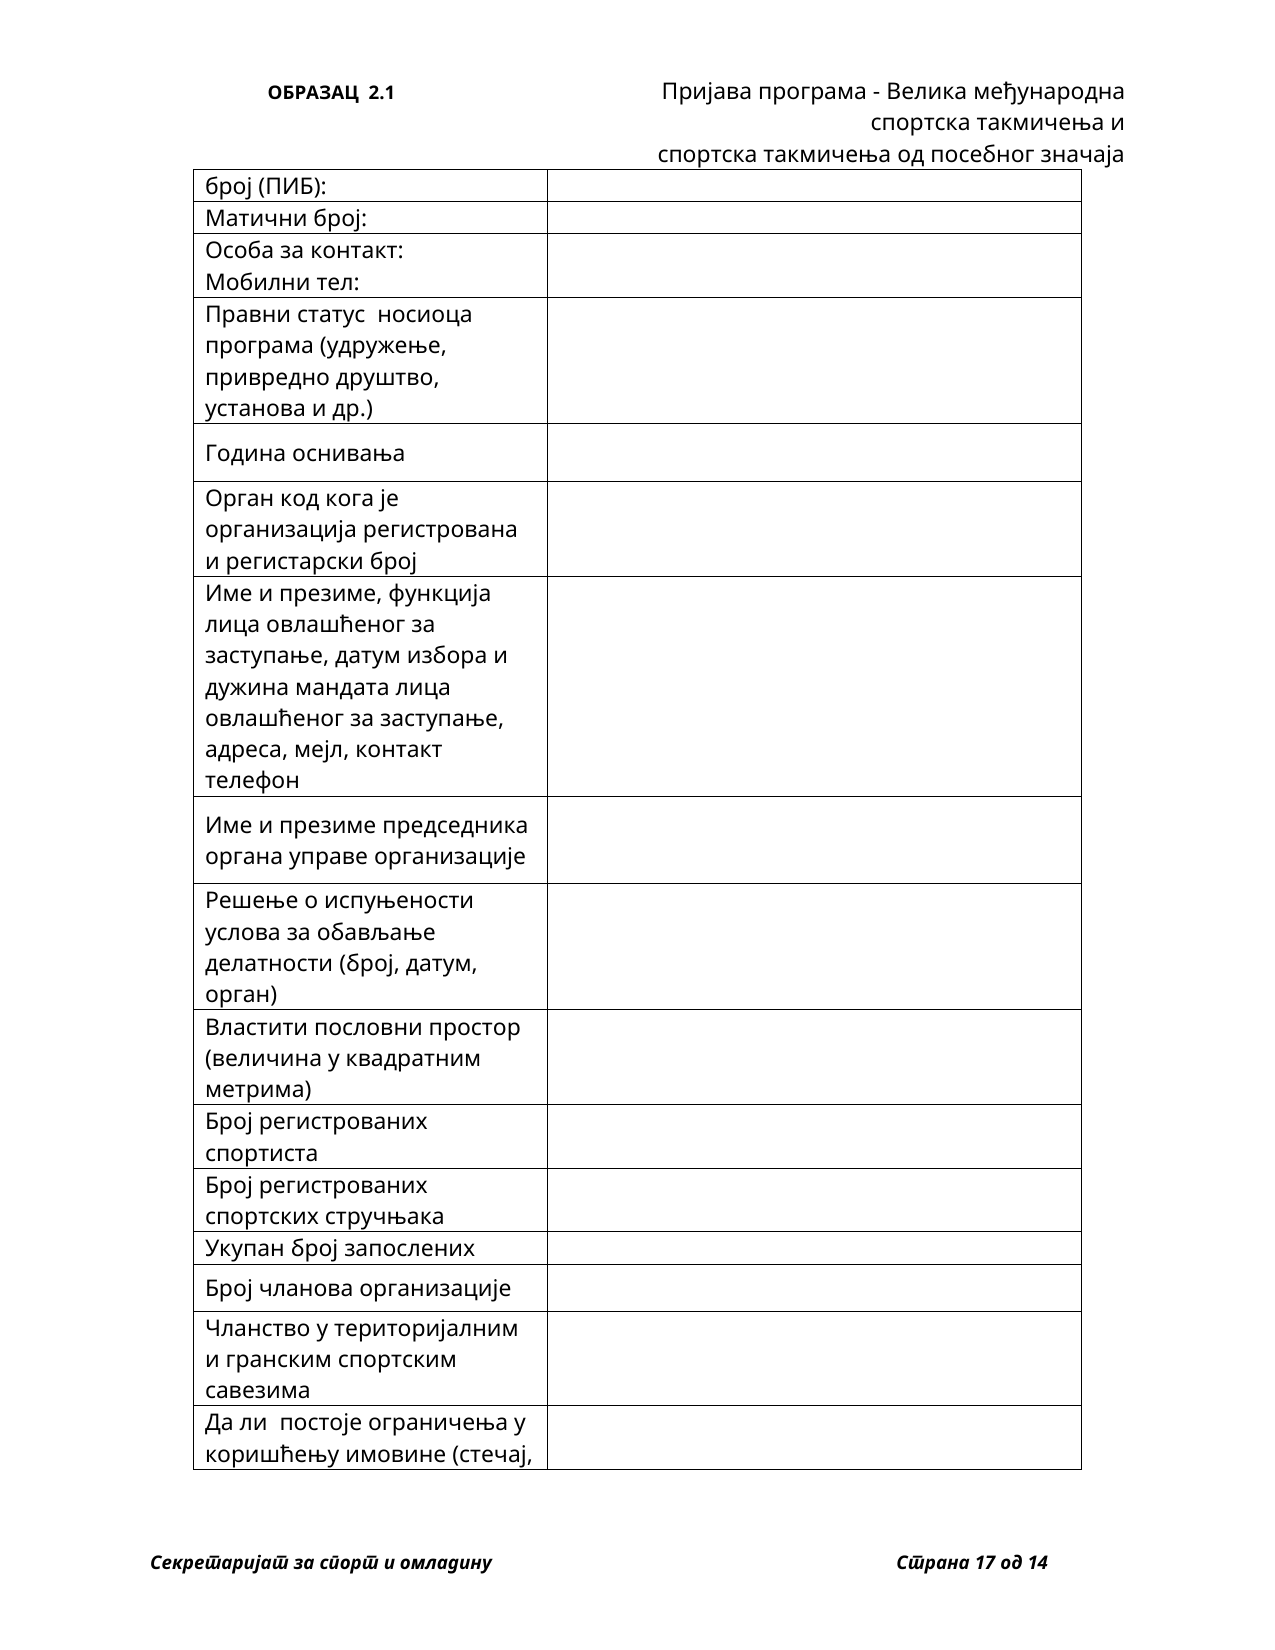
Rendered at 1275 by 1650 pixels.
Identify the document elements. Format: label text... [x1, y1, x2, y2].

table_cell Број чланова организације [194, 1265, 547, 1311]
table_cell [548, 884, 1081, 1009]
table_cell [548, 1010, 1081, 1104]
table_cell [194, 170, 547, 201]
table_cell Број регистрованих спортских стручњака [194, 1169, 547, 1231]
table_cell [548, 1169, 1081, 1231]
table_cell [194, 1406, 547, 1469]
table_cell Укупан број запослених [194, 1232, 547, 1263]
table_cell [548, 577, 1081, 796]
table_cell [548, 298, 1081, 423]
table_cell [548, 1312, 1081, 1405]
table_cell [548, 797, 1081, 883]
table_cell Орган код кога је организација регистрована и регистарски број [194, 482, 547, 576]
table_cell Чланство у територијалним и гранским спортским савезима [194, 1312, 547, 1405]
table_cell [548, 170, 1081, 201]
table_cell [548, 482, 1081, 576]
table_cell Име и презиме, функција лица овлашћеног за заступање, датум избора и дужина мандата лица овлашћеног за заступање, адреса, мејл, контакт телефон [194, 577, 547, 796]
table_cell Година оснивања [194, 424, 547, 481]
table_cell [548, 1406, 1081, 1469]
table_cell Име и презиме председника органа управе организације [194, 797, 547, 883]
table_cell [548, 1265, 1081, 1311]
table_cell Властити пословни простор (величина у квадратним метрима) [194, 1010, 547, 1104]
table_cell [548, 234, 1081, 297]
table_cell [548, 1105, 1081, 1168]
table_cell Матични број: [194, 202, 547, 233]
table_cell [548, 424, 1081, 481]
table_cell [548, 202, 1081, 233]
table_cell Правни статус носиоца програма (удружење, привредно друштво, установа и др.) [194, 298, 547, 423]
table_cell Број регистрованих спортиста [194, 1105, 547, 1168]
table_cell Особа за контакт: Мобилни тел: [194, 234, 547, 297]
table_cell Решење о испуњености услова за обављање делатности (број, датум, орган) [194, 884, 547, 1009]
table_cell [548, 1232, 1081, 1263]
